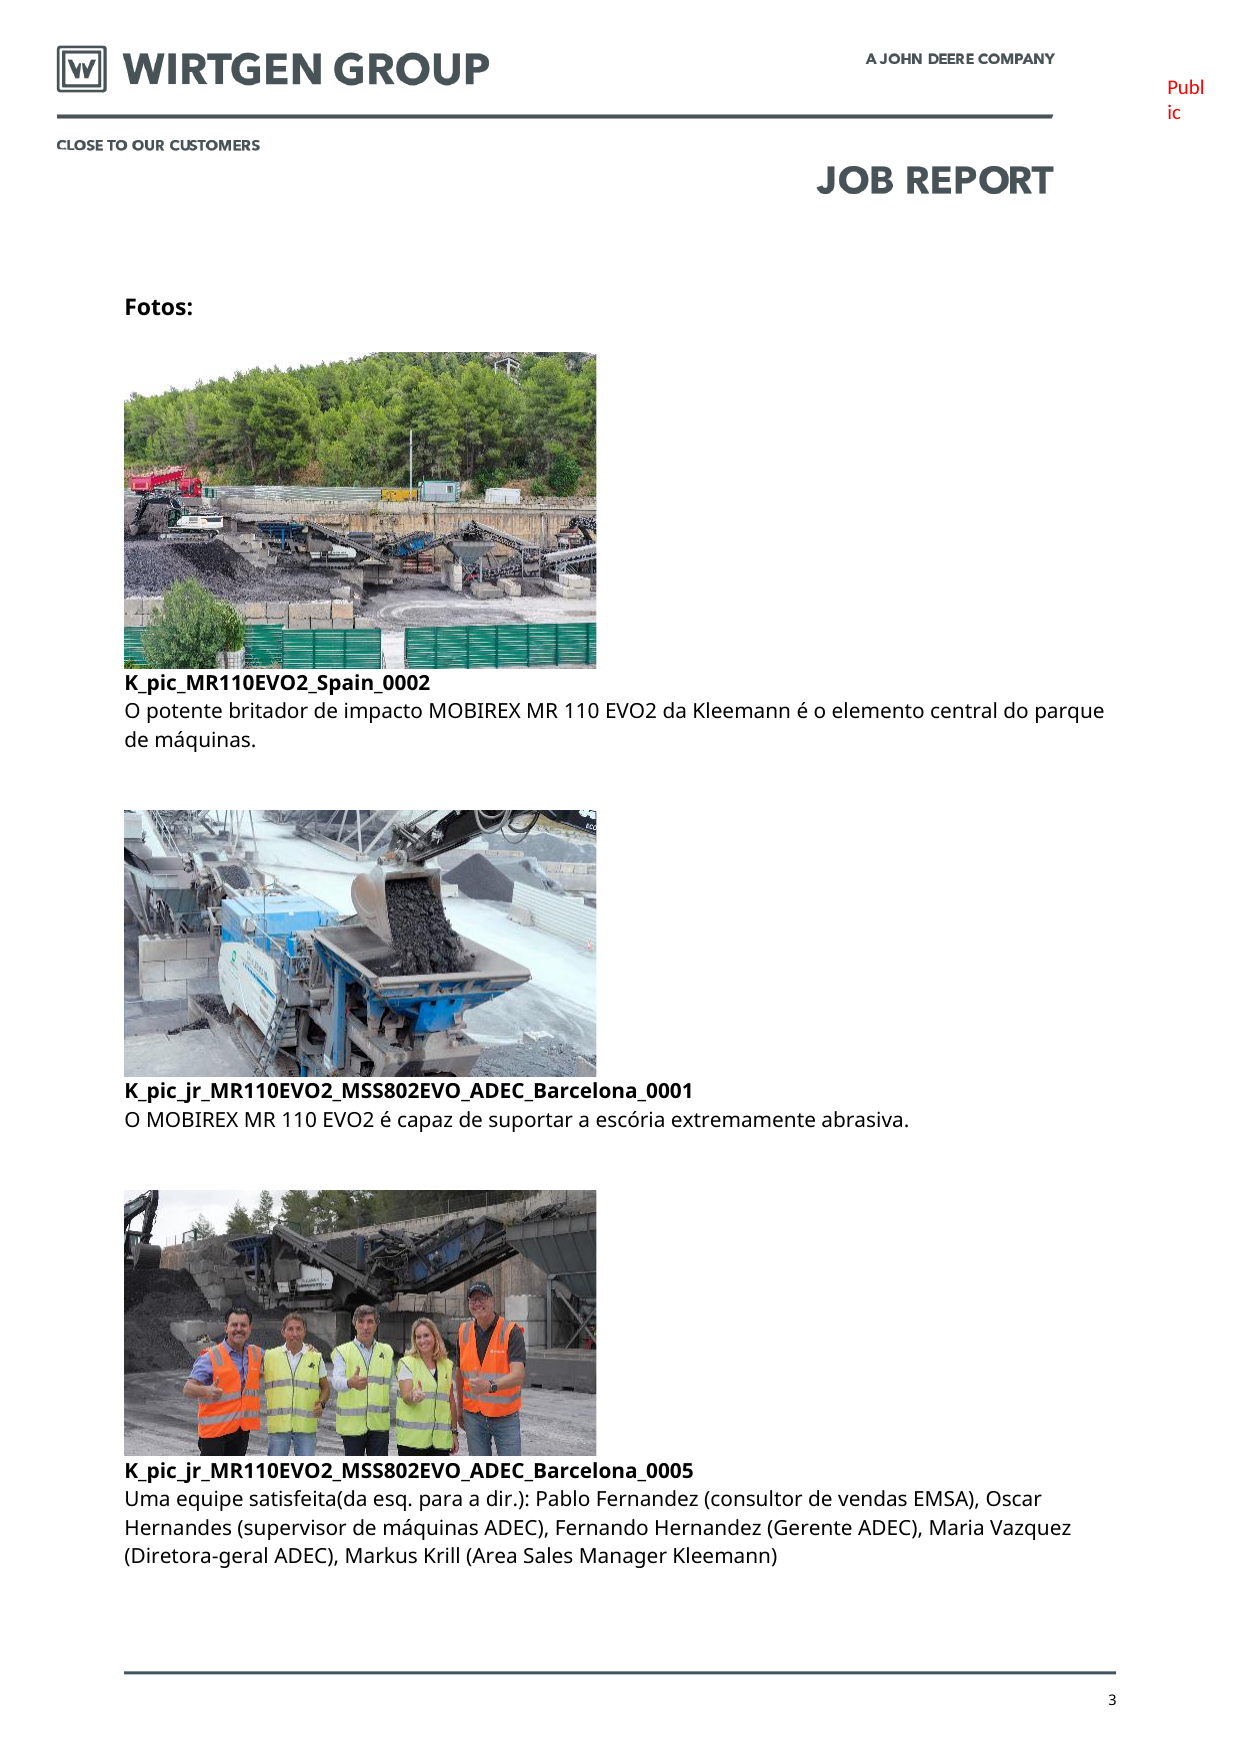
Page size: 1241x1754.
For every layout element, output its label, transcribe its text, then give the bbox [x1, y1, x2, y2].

picture [53, 45, 1062, 196]
picture [124, 352, 597, 669]
picture [124, 810, 597, 1077]
text O potente britador de impacto MOBIREX MR 110 EVO2 da Kleemann é o elemento central do parque de máquinas. [124, 697, 1116, 753]
text Fotos: [124, 290, 1116, 322]
text Uma equipe satisfeita(da esq. para a dir.): Pablo Fernandez (consultor de vendas EMSA), Oscar Hernandes (supervisor de máquinas ADEC), Fernando Hernandez (Gerente ADEC), Maria Vazquez (Diretora-geral ADEC), Markus Krill (Area Sales Manager Kleemann) [124, 1484, 1116, 1570]
picture [124, 1190, 597, 1456]
text O MOBIREX MR 110 EVO2 é capaz de suportar a escória extremamente abrasiva. [124, 1105, 1116, 1133]
